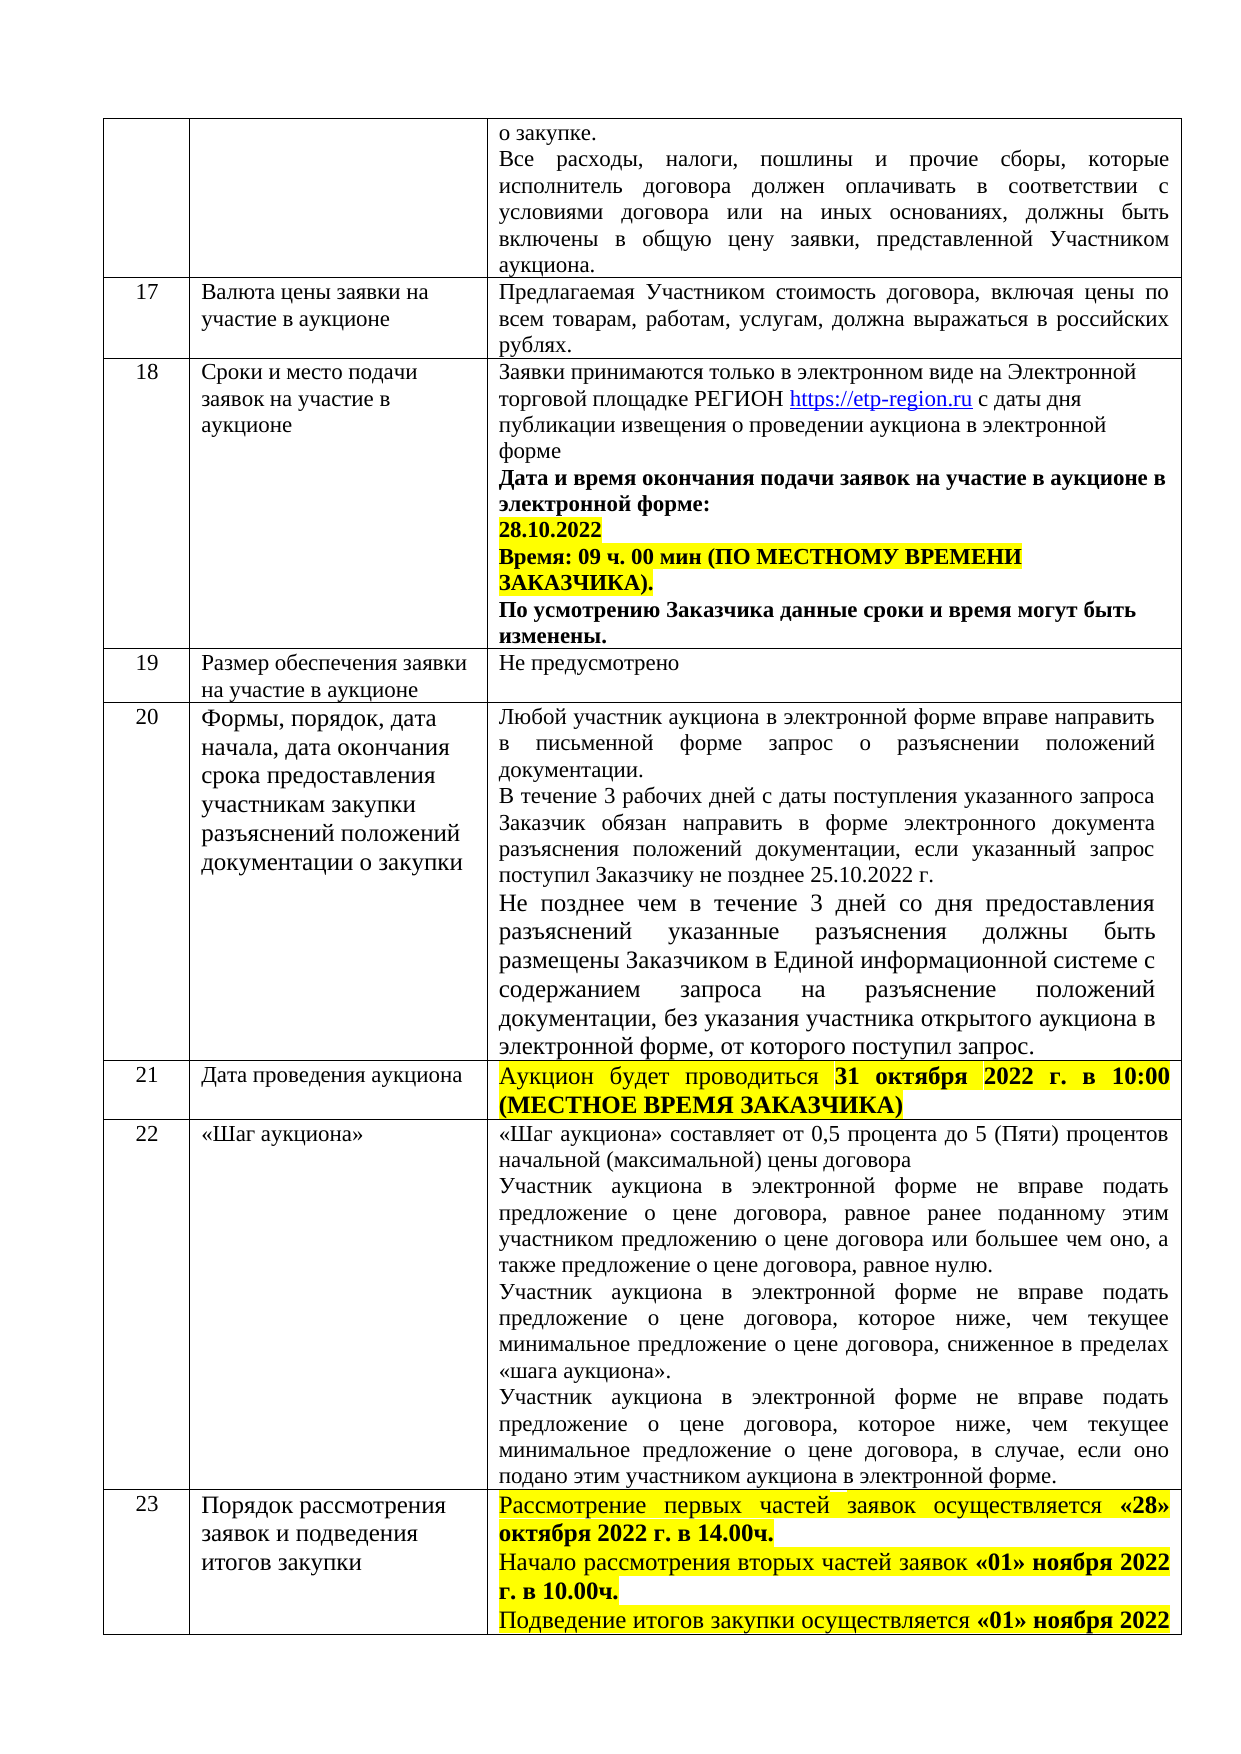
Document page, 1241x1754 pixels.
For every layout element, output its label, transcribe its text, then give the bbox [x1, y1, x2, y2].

table_cell 20 [104, 703, 189, 1060]
table_cell «Шаг аукциона» составляет от 0,5 процента до 5 (Пяти) процентов начальной (максимальной) цены договора Участник аукциона в электронной форме не вправе подать предложение о цене договора, равное ранее поданному этим участником предложению о цене договора или большее чем оно, а также предложение о цене договора, равное нулю. Участник аукциона в электронной форме не вправе подать предложение о цене договора, которое ниже, чем текущее минимальное предложение о цене договора, сниженное в пределах «шага аукциона». Участник аукциона в электронной форме не вправе подать предложение о цене договора, которое ниже, чем текущее минимальное предложение о цене договора, в случае, если оно подано этим участником аукциона в электронной форме. [488, 1120, 1181, 1489]
table_cell 18 [104, 359, 189, 648]
table_cell 19 [104, 649, 189, 702]
table_cell Размер обеспечения заявки на участие в аукционе [190, 649, 487, 702]
table_cell 22 [104, 1120, 189, 1489]
table_cell Не предусмотрено [488, 649, 1181, 702]
table_cell Заявки принимаются только в электронном виде на Электронной торговой площадке РЕГИОН https://etp-region.ru с даты дня публикации извещения о проведении аукциона в электронной форме Дата и время окончания подачи заявок на участие в аукционе в электронной форме: 28.10.2022 Время: 09 ч. 00 мин (ПО МЕСТНОМУ ВРЕМЕНИ ЗАКАЗЧИКА). По усмотрению Заказчика данные сроки и время могут быть изменены. [488, 359, 1181, 648]
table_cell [488, 1490, 1181, 1633]
table_cell 21 [104, 1061, 189, 1119]
table_cell Формы, порядок, дата начала, дата окончания срока предоставления участникам закупки разъяснений положений документации о закупки [190, 703, 487, 1060]
table_cell 17 [104, 278, 189, 357]
table_cell Предлагаемая Участником стоимость договора, включая цены по всем товарам, работам, услугам, должна выражаться в российских рублях. [488, 278, 1181, 357]
table_cell 23 [104, 1490, 189, 1633]
table_cell «Шаг аукциона» [190, 1120, 487, 1489]
table_cell Аукцион будет проводиться 31 октября 2022 г. в 10:00 (МЕСТНОЕ ВРЕМЯ ЗАКАЗЧИКА) [903, 1061, 1181, 1119]
table_cell Любой участник аукциона в электронной форме вправе направить в письменной форме запрос о разъяснении положений документации. В течение 3 рабочих дней с даты поступления указанного запроса Заказчик обязан направить в форме электронного документа разъяснения положений документации, если указанный запрос поступил Заказчику не позднее 25.10.2022 г. Не позднее чем в течение 3 дней со дня предоставления разъяснений указанные разъяснения должны быть размещены Заказчиком в Единой информационной системе с содержанием запроса на разъяснение положений документации, без указания участника открытого аукциона в электронной форме, от которого поступил запрос. [488, 703, 1181, 1060]
table_cell 16 [104, 119, 189, 277]
table_cell Дата проведения аукциона [190, 1061, 487, 1119]
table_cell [488, 119, 1181, 277]
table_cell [190, 1490, 487, 1633]
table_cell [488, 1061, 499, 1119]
table_cell Сроки и место подачи заявок на участие в аукционе [190, 359, 487, 648]
table_cell Валюта цены заявки на участие в аукционе [190, 278, 487, 357]
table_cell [190, 119, 487, 277]
